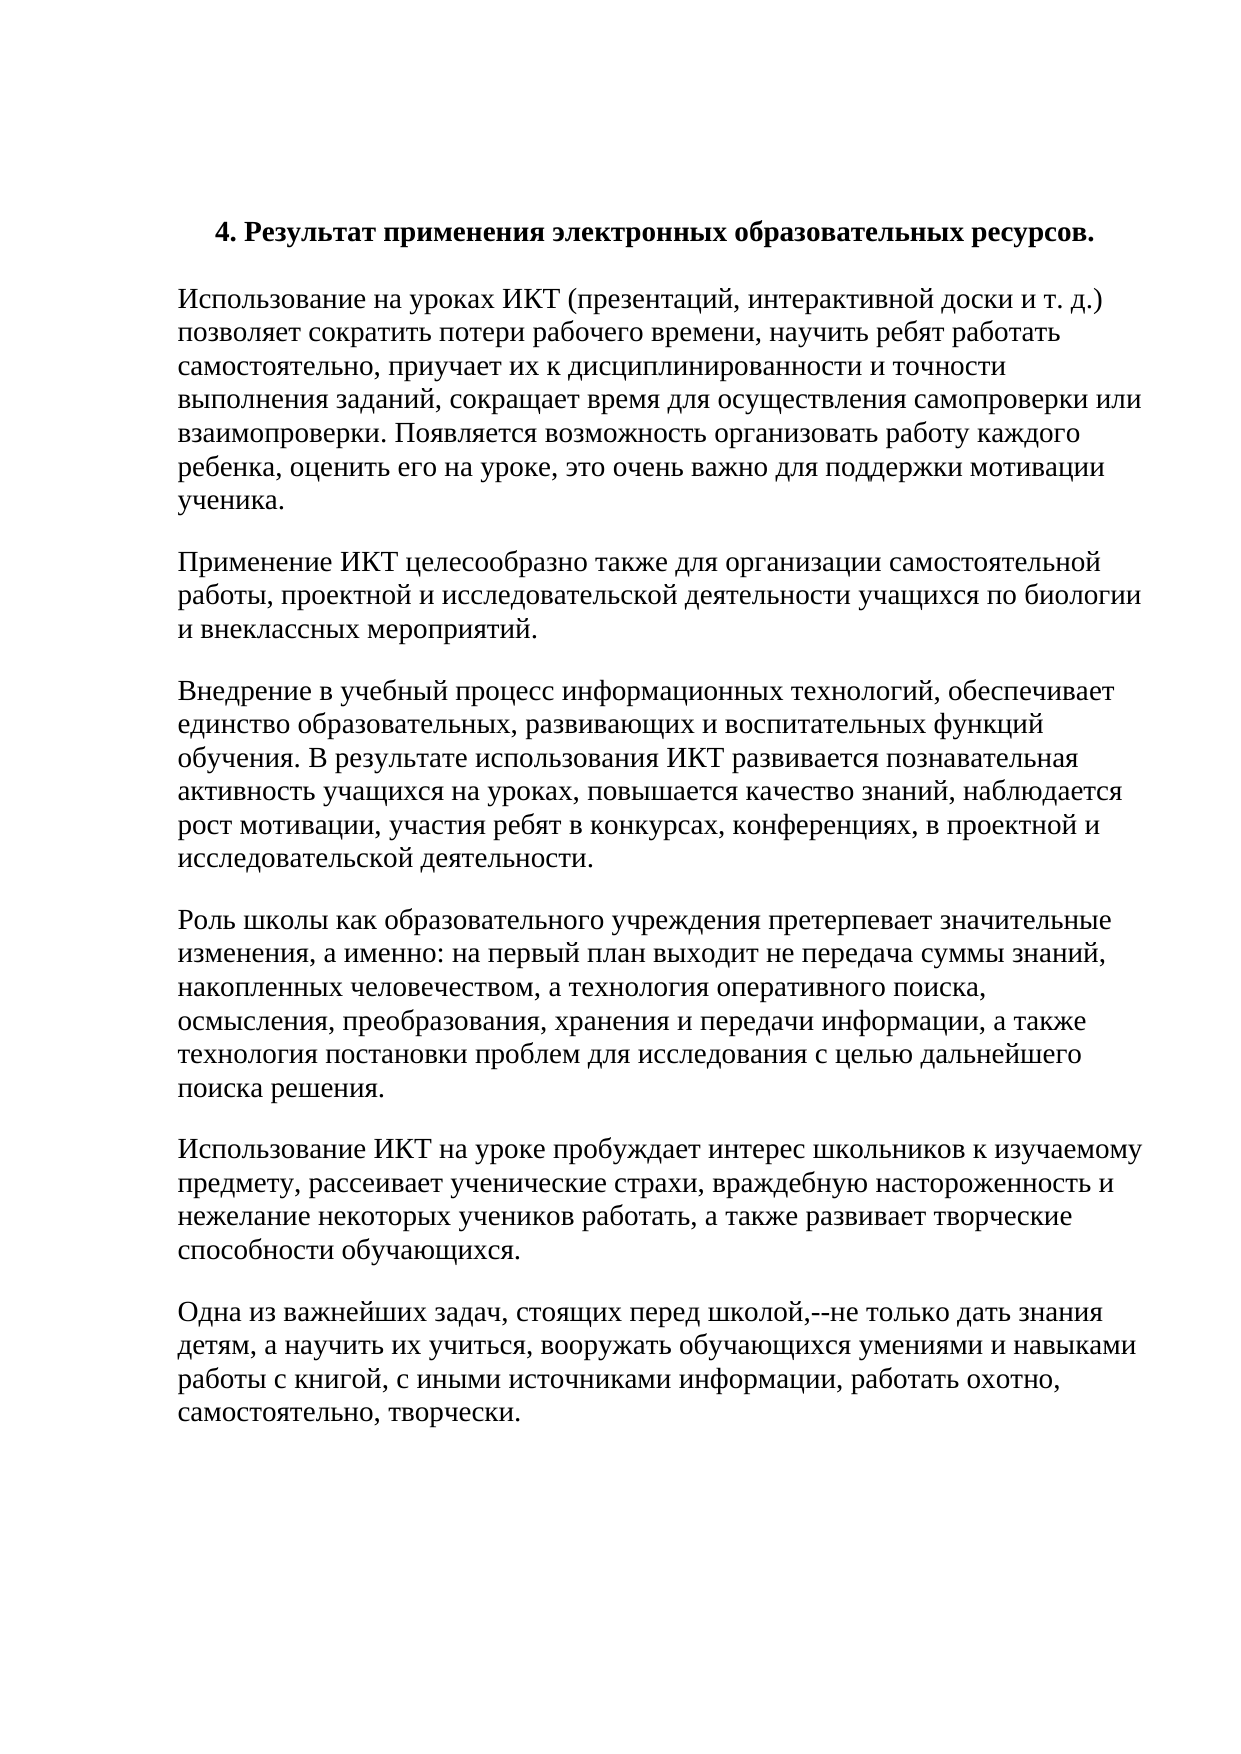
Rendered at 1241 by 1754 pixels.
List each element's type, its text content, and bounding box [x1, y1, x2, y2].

text 4. Результат применения электронных образовательных ресурсов. [215, 214, 1152, 247]
text Внедрение в учебный процесс информационных технологий, обеспечивает единство образовательных, развивающих и воспитательных функций обучения. В результате использования ИКТ развивается познавательная активность учащихся на уроках, повышается качество знаний, наблюдается рост мотивации, участия ребят в конкурсах, конференциях, в проектной и исследовательской деятельности. [177, 673, 1152, 874]
text Применение ИКТ целесообразно также для организации самостоятельной работы, проектной и исследовательской деятельности учащихся по биологии и внеклассных мероприятий. [177, 544, 1152, 644]
text Использование на уроках ИКТ (презентаций, интерактивной доски и т. д.) позволяет сократить потери рабочего времени, научить ребят работать самостоятельно, приучает их к дисциплинированности и точности выполнения заданий, сокращает время для осуществления самопроверки или взаимопроверки. Появляется возможность организовать работу каждого ребенка, оценить его на уроке, это очень важно для поддержки мотивации ученика. [177, 281, 1152, 516]
text Одна из важнейших задач, стоящих перед школой,--не только дать знания детям, а научить их учиться, вооружать обучающихся умениями и навыками работы с книгой, с иными источниками информации, работать охотно, самостоятельно, творчески. [177, 1294, 1152, 1428]
text Роль школы как образовательного учреждения претерпевает значительные изменения, а именно: на первый план выходит не передача суммы знаний, накопленных человечеством, а технология оперативного поиска, осмысления, преобразования, хранения и передачи информации, а также технология постановки проблем для исследования с целью дальнейшего поиска решения. [177, 902, 1152, 1103]
text Использование ИКТ на уроке пробуждает интерес школьников к изучаемому предмету, рассеивает ученические страхи, враждебную настороженность и нежелание некоторых учеников работать, а также развивает творческие способности обучающихся. [177, 1131, 1152, 1266]
